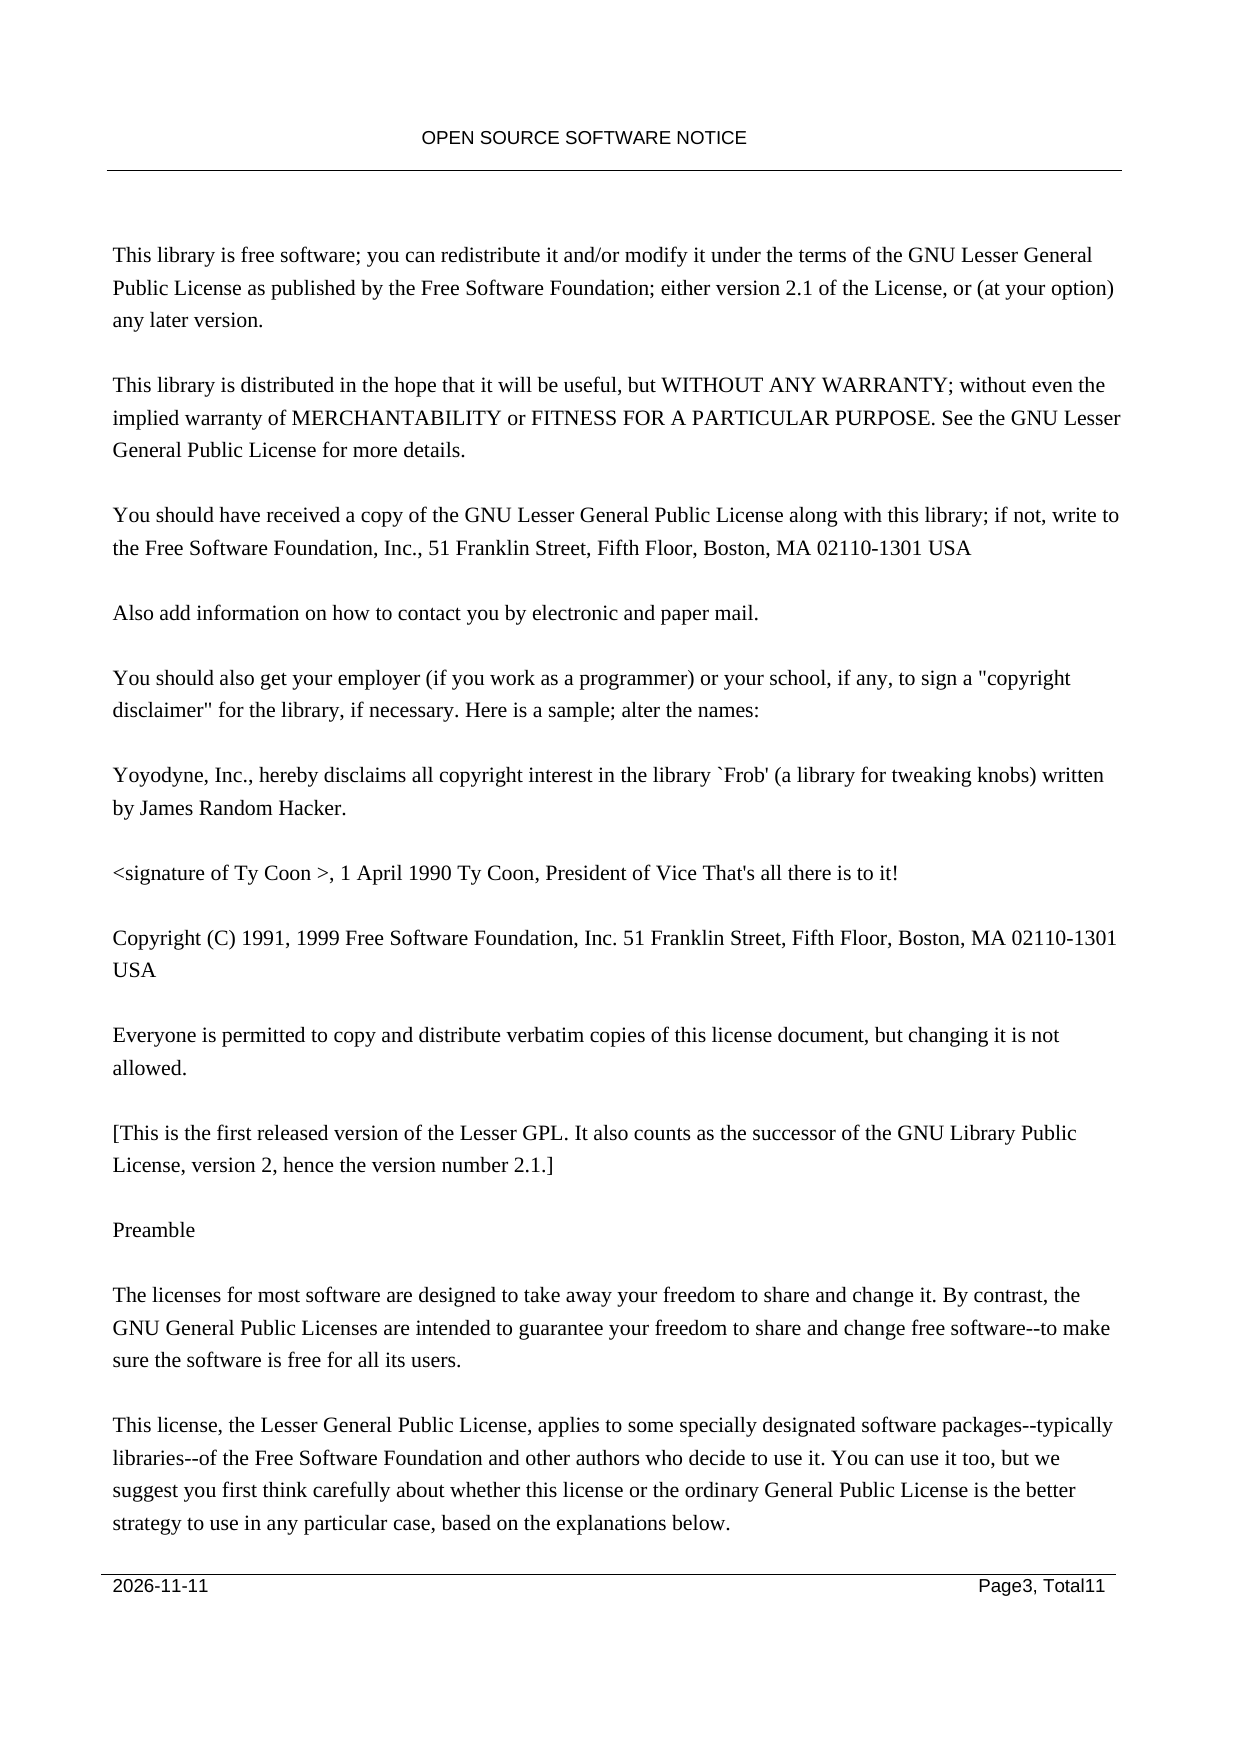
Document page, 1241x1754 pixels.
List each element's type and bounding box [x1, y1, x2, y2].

text [112, 206, 1128, 1539]
